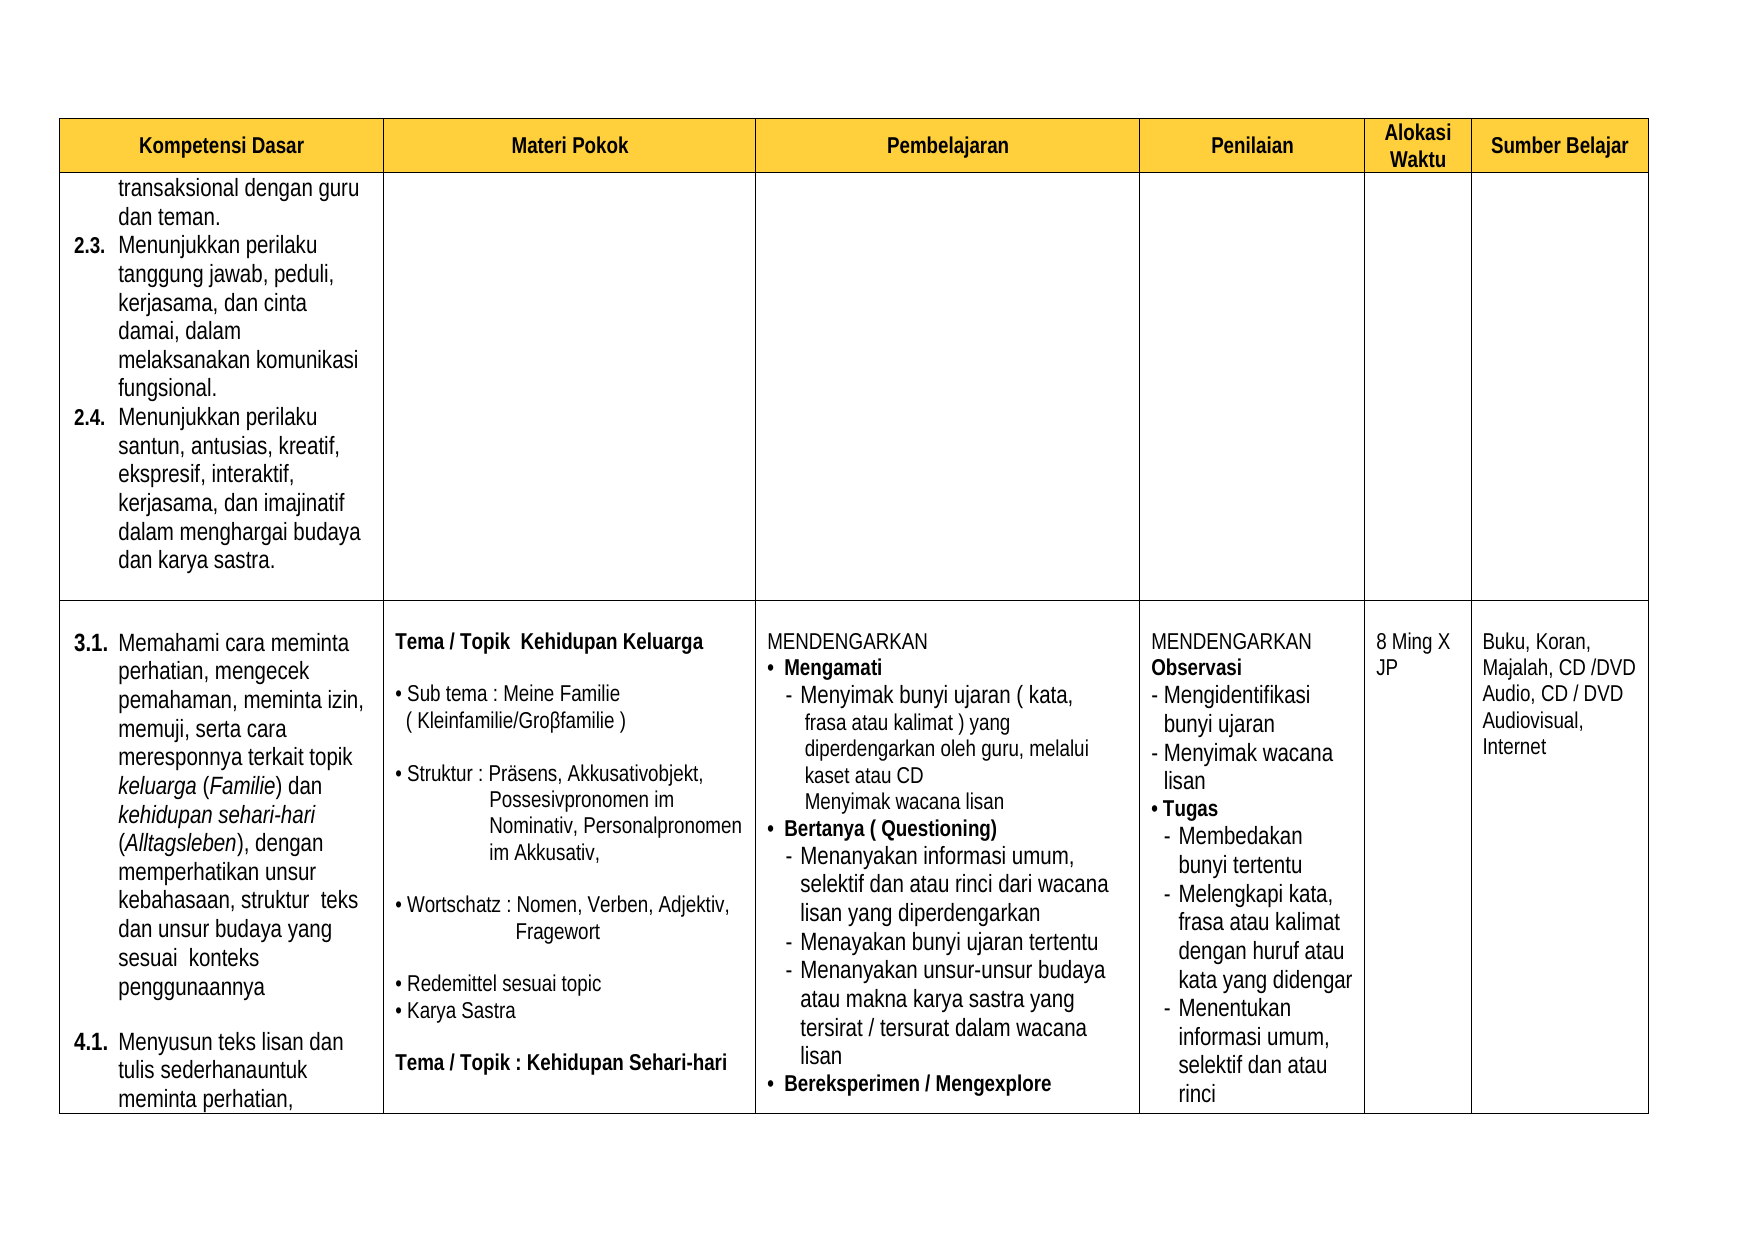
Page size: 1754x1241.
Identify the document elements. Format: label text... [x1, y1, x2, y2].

table_header Alokasi Waktu [1365, 119, 1471, 172]
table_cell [60, 601, 383, 1112]
table_cell [1365, 173, 1471, 600]
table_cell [384, 601, 755, 1112]
table_header Pembelajaran [756, 119, 1139, 172]
table_cell [1472, 173, 1648, 600]
table_header Kompetensi Dasar [60, 119, 383, 172]
table_cell [384, 173, 755, 600]
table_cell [1472, 601, 1648, 1112]
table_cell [60, 173, 383, 600]
table_cell [756, 173, 1139, 600]
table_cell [1140, 601, 1364, 1112]
table_header Sumber Belajar [1472, 119, 1648, 172]
table_cell [1140, 173, 1364, 600]
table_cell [1365, 601, 1471, 1112]
table_header Materi Pokok [384, 119, 755, 172]
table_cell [756, 601, 1139, 1112]
table_header Penilaian [1140, 119, 1364, 172]
